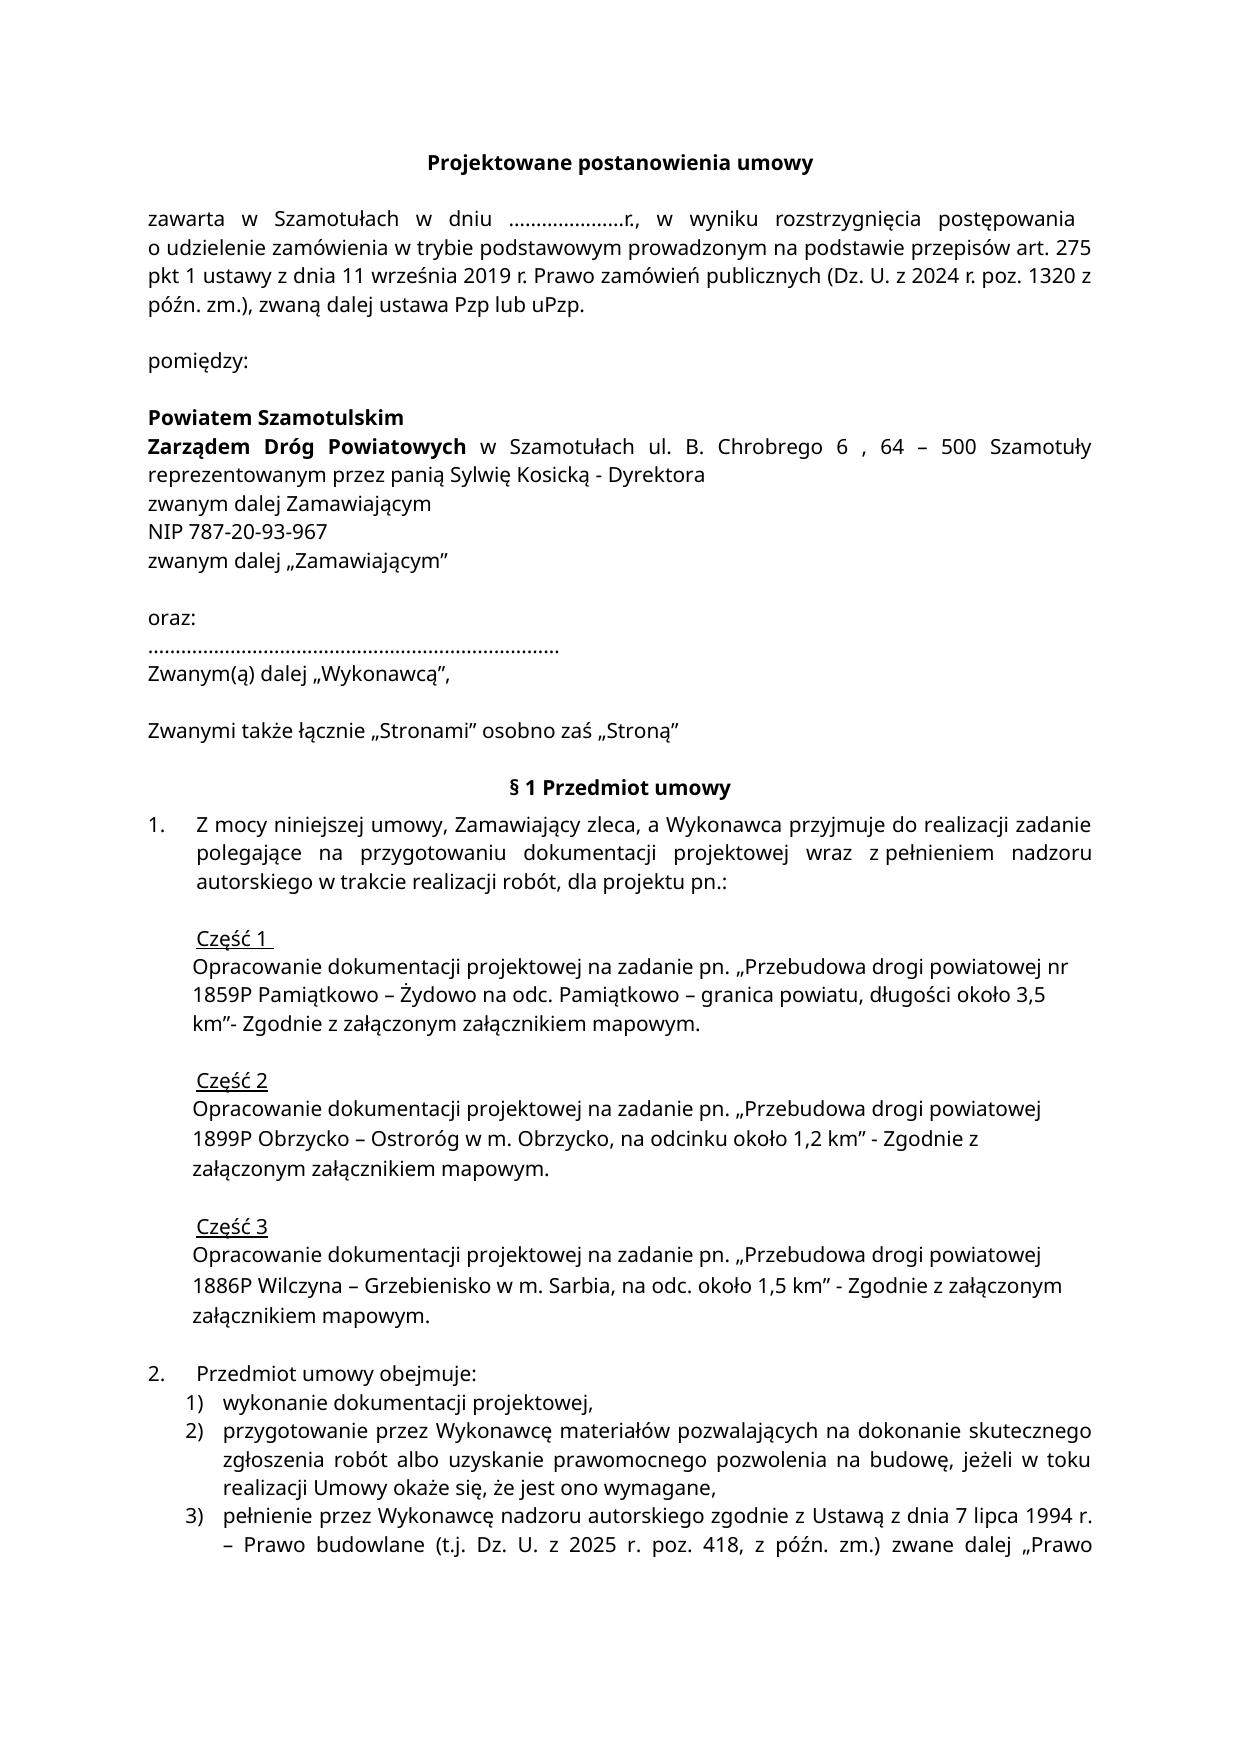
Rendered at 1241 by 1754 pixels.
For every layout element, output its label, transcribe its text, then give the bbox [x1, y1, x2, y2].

list Część 3 [196, 1212, 1093, 1241]
text zwanym dalej Zamawiającym [148, 489, 1093, 517]
text Zwanym(ą) dalej „Wykonawcą”, [148, 659, 1087, 688]
list Opracowanie dokumentacji projektowej na zadanie pn. „Przebudowa drogi powiatowej nr 1859P Pamiątkowo – Żydowo na odc. Pamiątkowo – granica powiatu, długości około 3,5 km”- Zgodnie z załączonym załącznikiem mapowym. [192, 952, 1093, 1037]
list Z mocy niniejszej umowy, Zamawiający zleca, a Wykonawca przyjmuje do realizacji zadanie polegające na przygotowaniu dokumentacji projektowej wraz z pełnieniem nadzoru autorskiego w trakcie realizacji robót, dla projektu pn.: [148, 810, 1093, 895]
list przygotowanie przez Wykonawcę materiałów pozwalających na dokonanie skutecznego zgłoszenia robót albo uzyskanie prawomocnego pozwolenia na budowę, jeżeli w toku realizacji Umowy okaże się, że jest ono wymagane, [185, 1416, 1093, 1502]
list Część 2 [196, 1066, 1093, 1094]
list Przedmiot umowy obejmuje: [148, 1359, 1093, 1388]
text zwanym dalej „Zamawiającym” [148, 546, 1087, 574]
text Opracowanie dokumentacji projektowej na zadanie pn. „Przebudowa drogi powiatowej 1886P Wilczyna – Grzebienisko w m. Sarbia, na odc. około 1,5 km” - Zgodnie z załączonym załącznikiem mapowym. [192, 1241, 1093, 1329]
list wykonanie dokumentacji projektowej, [185, 1388, 1093, 1416]
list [185, 1502, 1093, 1558]
list pomiędzy: [148, 347, 1093, 375]
text Opracowanie dokumentacji projektowej na zadanie pn. „Przebudowa drogi powiatowej 1899P Obrzycko – Ostroróg w m. Obrzycko, na odcinku około 1,2 km” - Zgodnie z załączonym załącznikiem mapowym. [192, 1094, 1093, 1182]
list Część 1 [196, 924, 1093, 952]
text Projektowane postanowienia umowy [148, 148, 1093, 176]
text Zarządem Dróg Powiatowych w Szamotułach ul. B. Chrobrego 6 , 64 – 500 Szamotuły reprezentowanym przez panią Sylwię Kosicką - Dyrektora [148, 432, 1093, 489]
text Powiatem Szamotulskim [148, 403, 1093, 432]
text NIP 787-20-93-967 [148, 517, 1093, 546]
text Zwanymi także łącznie „Stronami” osobno zaś „Stroną” [148, 716, 1093, 745]
subtitle § 1 Przedmiot umowy [148, 773, 1093, 802]
text ………………………………………………………………… [148, 631, 1087, 659]
text oraz: [148, 603, 1087, 631]
list zawarta w Szamotułach w dniu …………………r., w wyniku rozstrzygnięcia postępowania o udzielenie zamówienia w trybie podstawowym prowadzonym na podstawie przepisów art. 275 pkt 1 ustawy z dnia 11 września 2019 r. Prawo zamówień publicznych (Dz. U. z 2024 r. poz. 1320 z późn. zm.), zwaną dalej ustawa Pzp lub uPzp. [148, 204, 1093, 318]
